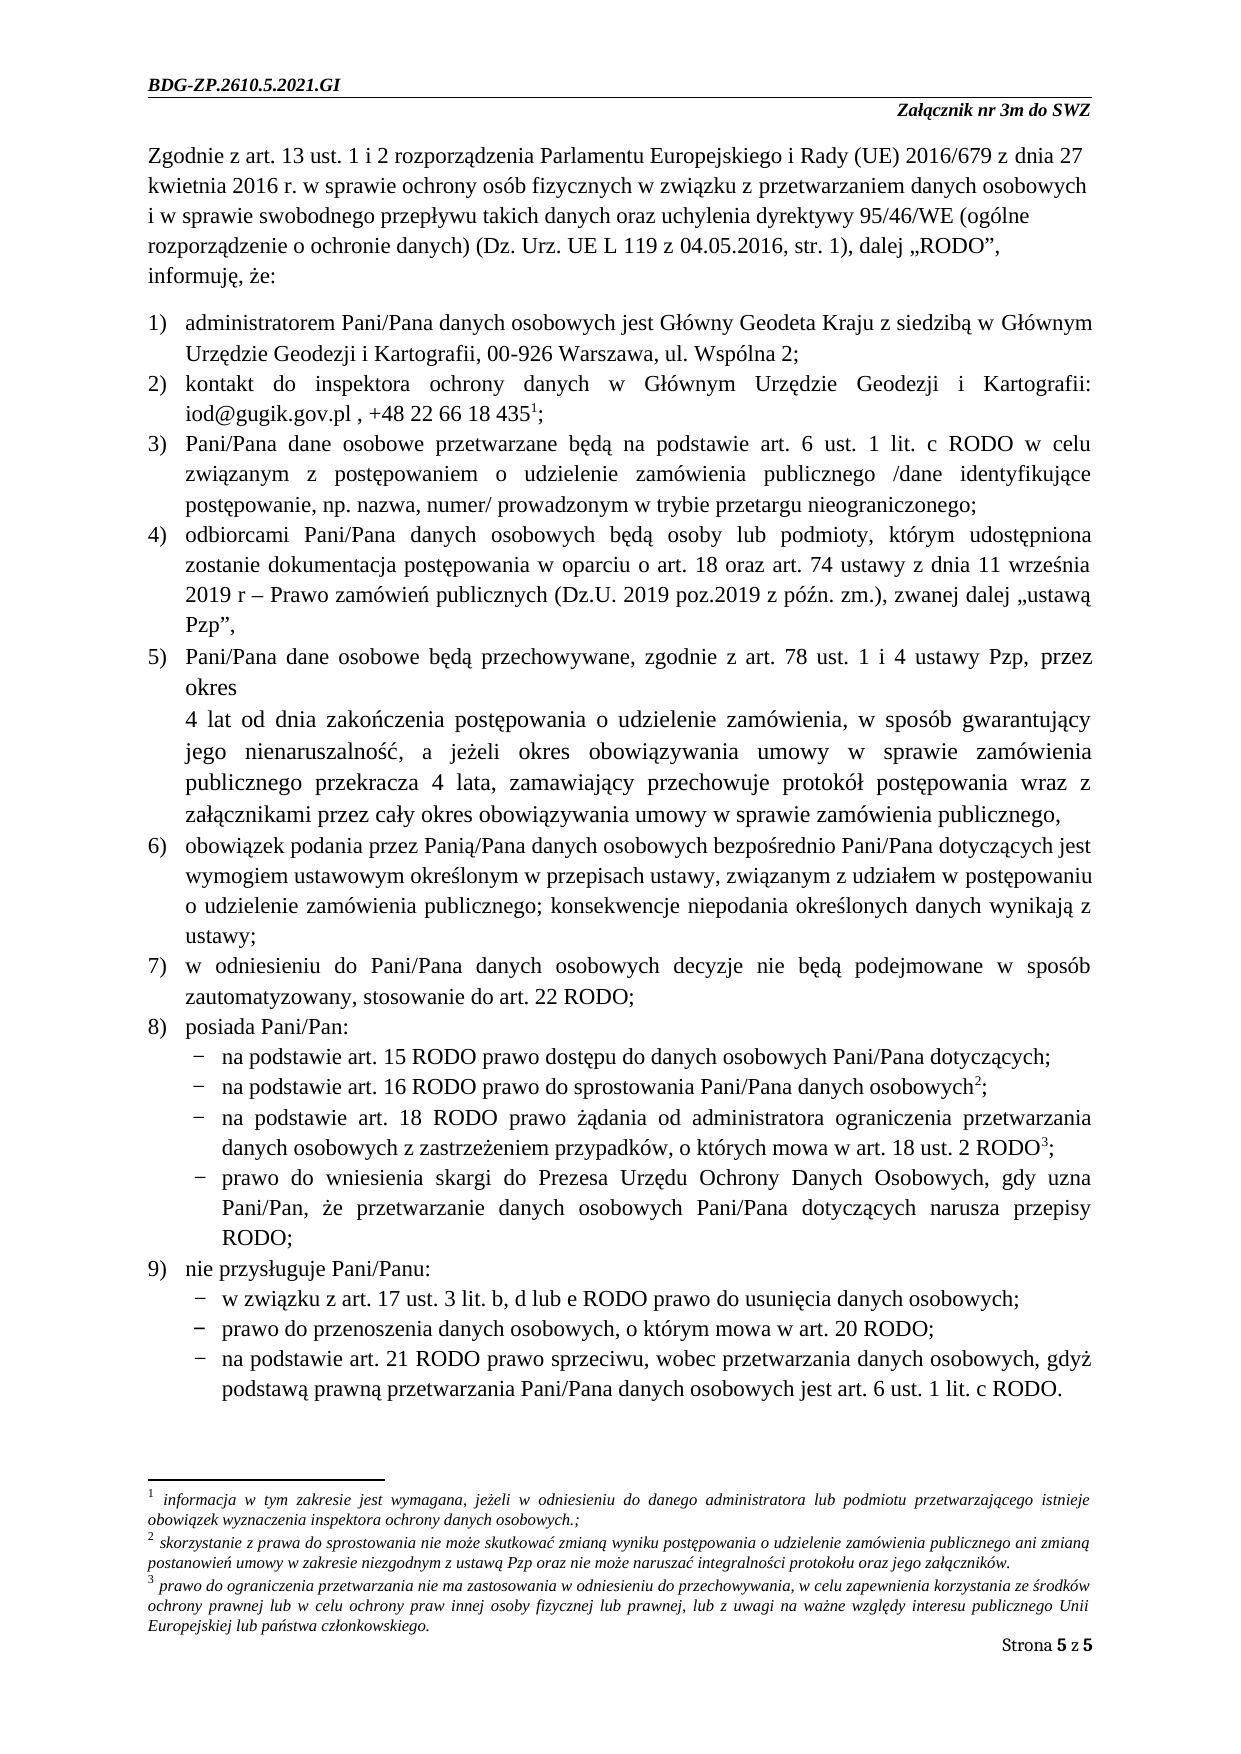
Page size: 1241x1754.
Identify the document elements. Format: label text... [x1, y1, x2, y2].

list odbiorcami Pani/Pana danych osobowych będą osoby lub podmioty, którym udostępniona zostanie dokumentacja postępowania w oparciu o art. 18 oraz art. 74 ustawy z dnia 11 września 2019 r – Prawo zamówień publicznych (Dz.U. 2019 poz.2019 z późn. zm.), zwanej dalej „ustawą Pzp”, [148, 521, 1092, 638]
list kontakt do inspektora ochrony danych w Głównym Urzędzie Geodezji i Kartografii: iod@gugik.gov.pl , +48 22 66 18 435; [148, 370, 1092, 426]
list na podstawie art. 16 RODO prawo do sprostowania Pani/Pana danych osobowych; [192, 1073, 1092, 1100]
list prawo do wniesienia skargi do Prezesa Urzędu Ochrony Danych Osobowych, gdy uzna Pani/Pan, że przetwarzanie danych osobowych Pani/Pana dotyczących narusza przepisy RODO; [192, 1164, 1092, 1251]
list Pani/Pana dane osobowe będą przechowywane, zgodnie z art. 78 ust. 1 i 4 ustawy Pzp, przez okres 4 lat od dnia zakończenia postępowania o udzielenie zamówienia, w sposób gwarantujący jego nienaruszalność, a jeżeli okres obowiązywania umowy w sprawie zamówienia publicznego przekracza 4 lata, zamawiający przechowuje protokół postępowania wraz z załącznikami przez cały okres obowiązywania umowy w sprawie zamówienia publicznego, [148, 642, 1092, 828]
list Pani/Pana dane osobowe przetwarzane będą na podstawie art. 6 ust. 1 lit. c RODO w celu związanym z postępowaniem o udzielenie zamówienia publicznego /dane identyfikujące postępowanie, np. nazwa, numer/ prowadzonym w trybie przetargu nieograniczonego; [148, 430, 1092, 517]
list na podstawie art. 18 RODO prawo żądania od administratora ograniczenia przetwarzania danych osobowych z zastrzeżeniem przypadków, o których mowa w art. 18 ust. 2 RODO; [192, 1103, 1092, 1160]
list administratorem Pani/Pana danych osobowych jest Główny Geodeta Kraju z siedzibą w Głównym Urzędzie Geodezji i Kartografii, 00-926 Warszawa, ul. Wspólna 2; [148, 309, 1092, 366]
list obowiązek podania przez Panią/Pana danych osobowych bezpośrednio Pani/Pana dotyczących jest wymogiem ustawowym określonym w przepisach ustawy, związanym z udziałem w postępowaniu o udzielenie zamówienia publicznego; konsekwencje niepodania określonych danych wynikają z ustawy; [148, 832, 1092, 949]
list posiada Pani/Pan: [148, 1013, 1092, 1039]
list w odniesieniu do Pani/Pana danych osobowych decyzje nie będą podejmowane w sposób zautomatyzowany, stosowanie do art. 22 RODO; [148, 952, 1092, 1009]
list na podstawie art. 21 RODO prawo sprzeciwu, wobec przetwarzania danych osobowych, gdyż podstawą prawną przetwarzania Pani/Pana danych osobowych jest art. 6 ust. 1 lit. c RODO. [192, 1345, 1092, 1402]
text Zgodnie z art. 13 ust. 1 i 2 rozporządzenia Parlamentu Europejskiego i Rady (UE) 2016/679 z dnia 27 kwietnia 2016 r. w sprawie ochrony osób fizycznych w związku z przetwarzaniem danych osobowych i w sprawie swobodnego przepływu takich danych oraz uchylenia dyrektywy 95/46/WE (ogólne rozporządzenie o ochronie danych) (Dz. Urz. UE L 119 z 04.05.2016, str. 1), dalej „RODO”, informuję, że: [148, 142, 1092, 289]
list prawo do przenoszenia danych osobowych, o którym mowa w art. 20 RODO; [192, 1315, 1092, 1341]
list na podstawie art. 15 RODO prawo dostępu do danych osobowych Pani/Pana dotyczących; [192, 1043, 1092, 1069]
list w związku z art. 17 ust. 3 lit. b, d lub e RODO prawo do usunięcia danych osobowych; [192, 1285, 1092, 1311]
list nie przysługuje Pani/Panu: [148, 1254, 1092, 1281]
